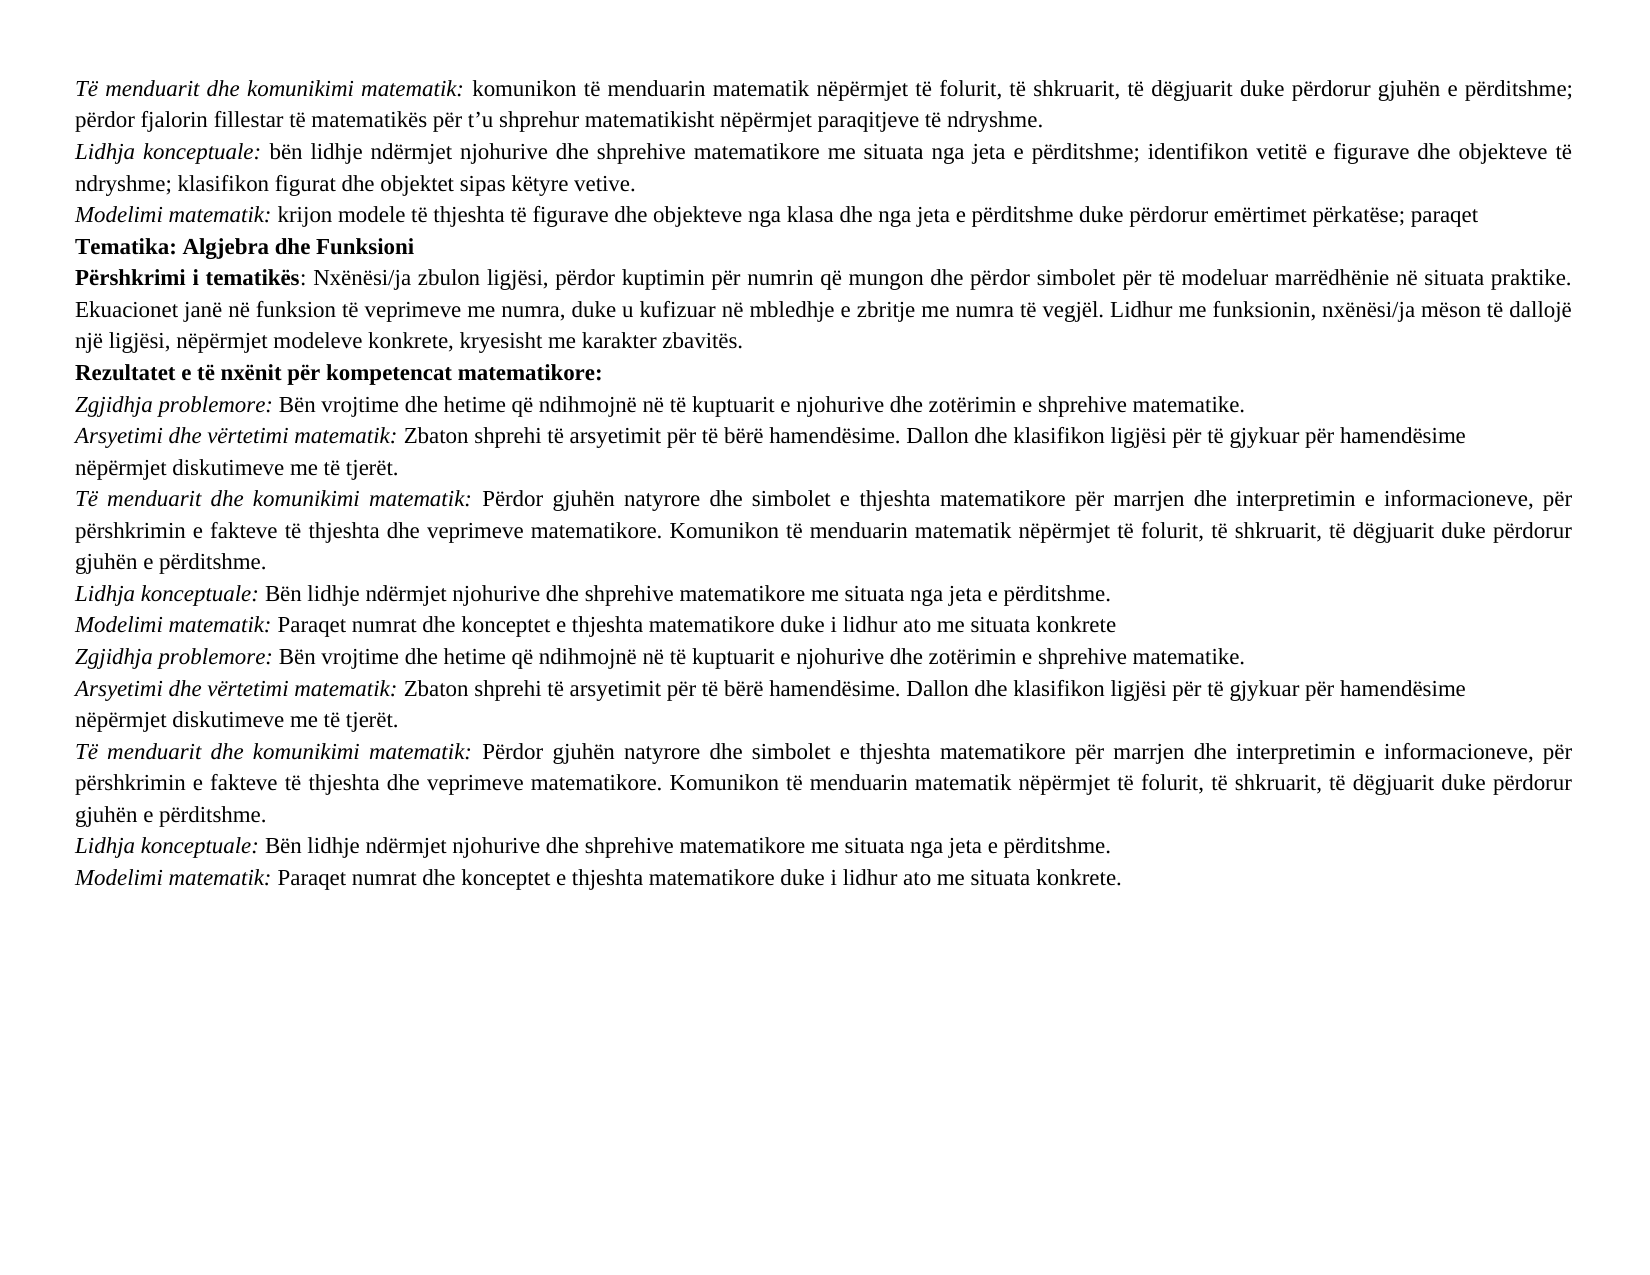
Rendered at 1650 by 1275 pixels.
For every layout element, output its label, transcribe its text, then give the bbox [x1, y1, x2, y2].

text Përshkrimi i tematikës: Nxënësi/ja zbulon ligjësi, përdor kuptimin për numrin që mungon dhe përdor simbolet për të modeluar marrëdhënie në situata praktike. Ekuacionet janë në funksion të veprimeve me numra, duke u kufizuar në mbledhje e zbritje me numra të vegjël. Lidhur me funksionin, nxënësi/ja mëson të dallojë një ligjësi, nëpërmjet modeleve konkrete, kryesisht me karakter zbavitës. [75, 264, 1575, 354]
text Lidhja konceptuale: Bën lidhje ndërmjet njohurive dhe shprehive matematikore me situata nga jeta e përditshme. [75, 580, 1575, 606]
text Arsyetimi dhe vërtetimi matematik: Zbaton shprehi të arsyetimit për të bërë hamendësime. Dallon dhe klasifikon ligjësi për të gjykuar për hamendësime [75, 422, 1575, 448]
text Rezultatet e të nxënit për kompetencat matematikore: [75, 359, 1575, 385]
text nëpërmjet diskutimeve me të tjerët. [75, 454, 1575, 480]
text Modelimi matematik: krijon modele të thjeshta të figurave dhe objekteve nga klasa dhe nga jeta e përditshme duke përdorur emërtimet përkatëse; paraqet [75, 201, 1575, 228]
text Tematika: Algjebra dhe Funksioni [75, 233, 1575, 259]
text Modelimi matematik: Paraqet numrat dhe konceptet e thjeshta matematikore duke i lidhur ato me situata konkrete. [75, 864, 1575, 890]
text Të menduarit dhe komunikimi matematik: komunikon të menduarin matematik nëpërmjet të folurit, të shkruarit, të dëgjuarit duke përdorur gjuhën e përditshme; përdor fjalorin fillestar të matematikës për t’u shprehur matematikisht nëpërmjet paraqitjeve të ndryshme. [75, 75, 1575, 133]
text Modelimi matematik: Paraqet numrat dhe konceptet e thjeshta matematikore duke i lidhur ato me situata konkrete [75, 612, 1575, 638]
text Lidhja konceptuale: Bën lidhje ndërmjet njohurive dhe shprehive matematikore me situata nga jeta e përditshme. [75, 832, 1575, 859]
text Arsyetimi dhe vërtetimi matematik: Zbaton shprehi të arsyetimit për të bërë hamendësime. Dallon dhe klasifikon ligjësi për të gjykuar për hamendësime [75, 675, 1575, 701]
text Lidhja konceptuale: bën lidhje ndërmjet njohurive dhe shprehive matematikore me situata nga jeta e përditshme; identifikon vetitë e figurave dhe objekteve të ndryshme; klasifikon figurat dhe objektet sipas këtyre vetive. [75, 138, 1575, 196]
text Zgjidhja problemore: Bën vrojtime dhe hetime që ndihmojnë në të kuptuarit e njohurive dhe zotërimin e shprehive matematike. [75, 643, 1575, 669]
text Të menduarit dhe komunikimi matematik: Përdor gjuhën natyrore dhe simbolet e thjeshta matematikore për marrjen dhe interpretimin e informacioneve, për përshkrimin e fakteve të thjeshta dhe veprimeve matematikore. Komunikon të menduarin matematik nëpërmjet të folurit, të shkruarit, të dëgjuarit duke përdorur gjuhën e përditshme. [75, 738, 1575, 827]
text Të menduarit dhe komunikimi matematik: Përdor gjuhën natyrore dhe simbolet e thjeshta matematikore për marrjen dhe interpretimin e informacioneve, për përshkrimin e fakteve të thjeshta dhe veprimeve matematikore. Komunikon të menduarin matematik nëpërmjet të folurit, të shkruarit, të dëgjuarit duke përdorur gjuhën e përditshme. [75, 485, 1575, 575]
text nëpërmjet diskutimeve me të tjerët. [75, 706, 1575, 733]
text Zgjidhja problemore: Bën vrojtime dhe hetime që ndihmojnë në të kuptuarit e njohurive dhe zotërimin e shprehive matematike. [75, 391, 1575, 417]
